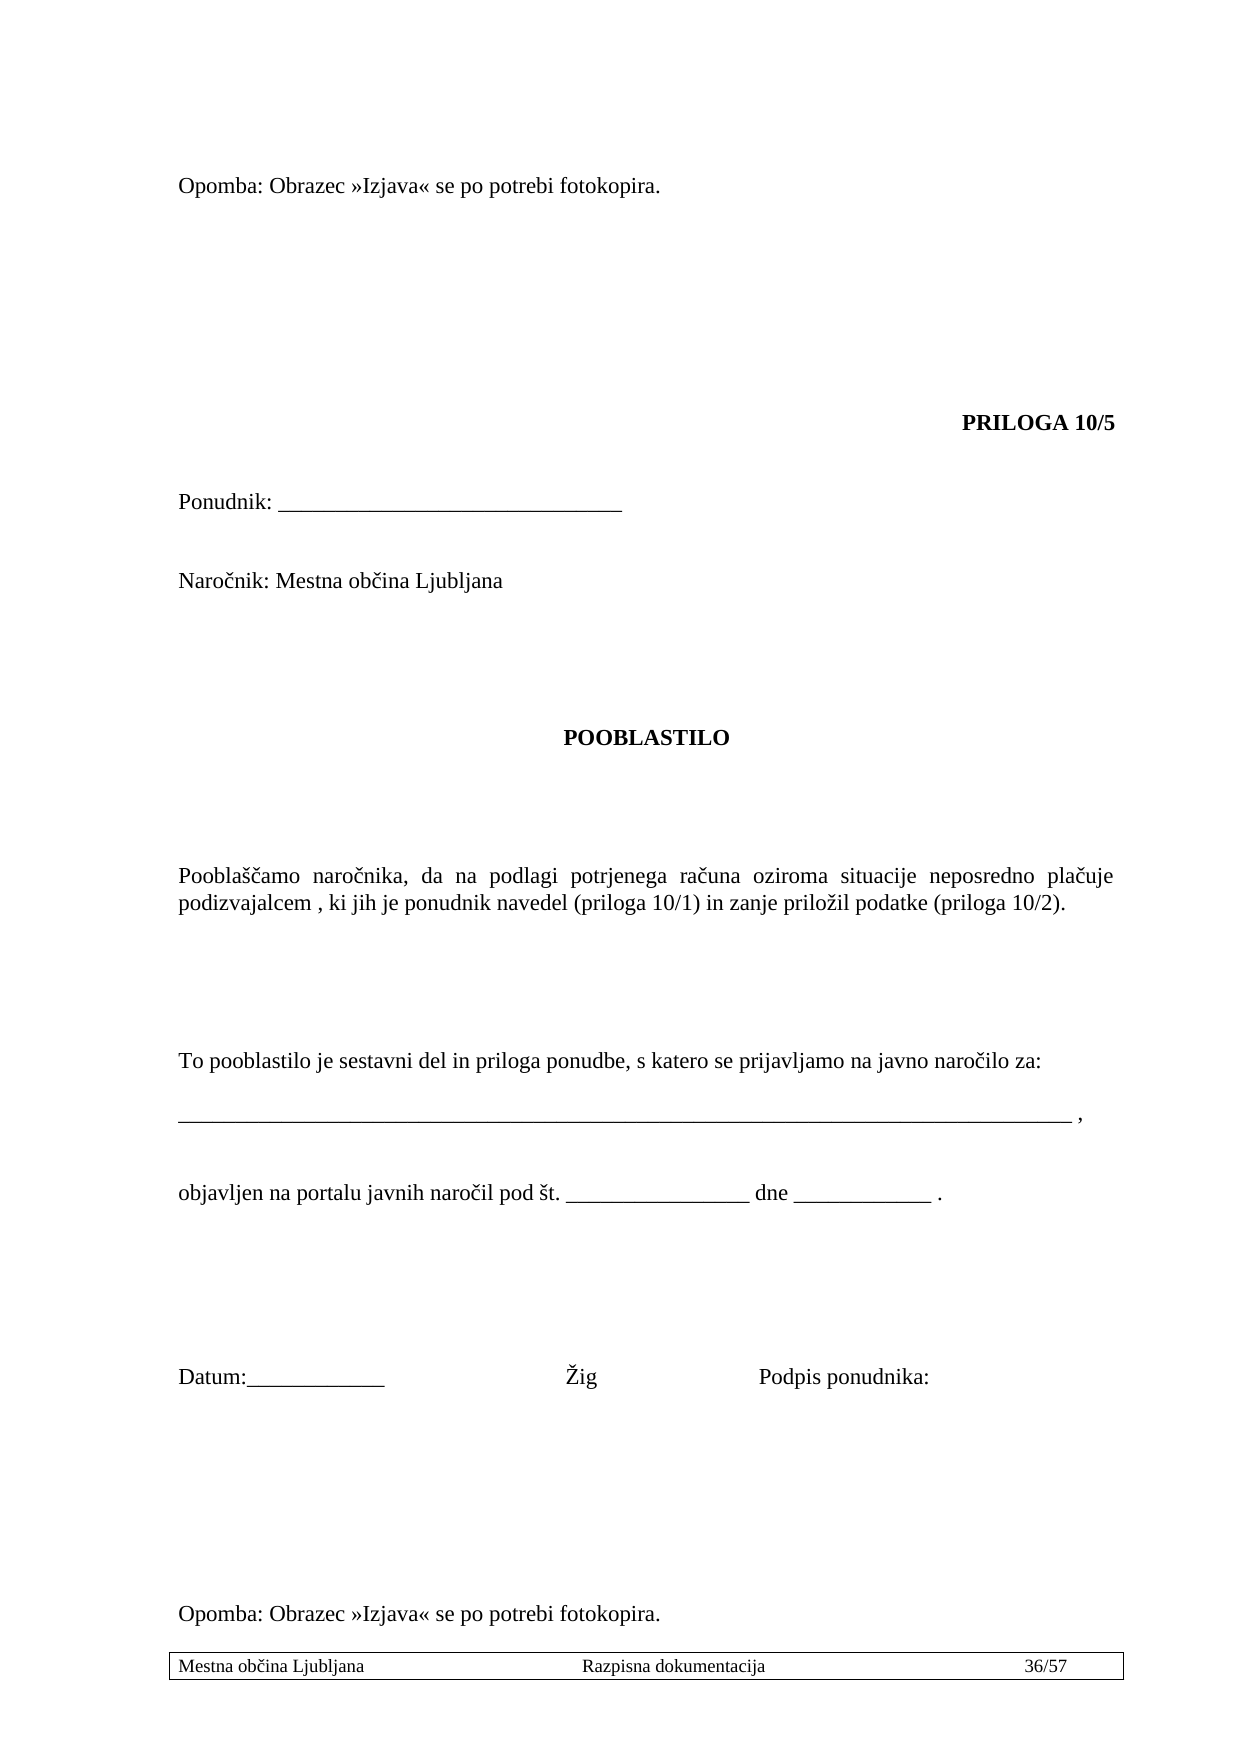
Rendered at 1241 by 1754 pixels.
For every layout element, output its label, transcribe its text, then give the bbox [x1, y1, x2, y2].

text Opomba: Obrazec »Izjava« se po potrebi fotokopira. [178, 1600, 1115, 1627]
subtitle POOBLASTILO [178, 724, 1115, 751]
text Datum:____________ Žig Podpis ponudnika: [178, 1363, 1115, 1389]
text Pooblaščamo naročnika, da na podlagi potrjenega računa oziroma situacije neposredno plačuje podizvajalcem , ki jih je ponudnik navedel (priloga 10/1) in zanje priložil podatke (priloga 10/2). [178, 862, 1115, 915]
text PRILOGA 10/5 [66, 409, 1115, 436]
text To pooblastilo je sestavni del in priloga ponudbe, s katero se prijavljamo na javno naročilo za: [178, 1047, 1115, 1073]
text Naročnik: Mestna občina Ljubljana [178, 567, 1115, 594]
text ______________________________________________________________________________ , [178, 1099, 1115, 1126]
text objavljen na portalu javnih naročil pod št. ________________ dne ____________ . [178, 1178, 1115, 1205]
text Ponudnik: ______________________________ [178, 488, 1115, 515]
text Opomba: Obrazec »Izjava« se po potrebi fotokopira. [178, 172, 1115, 198]
